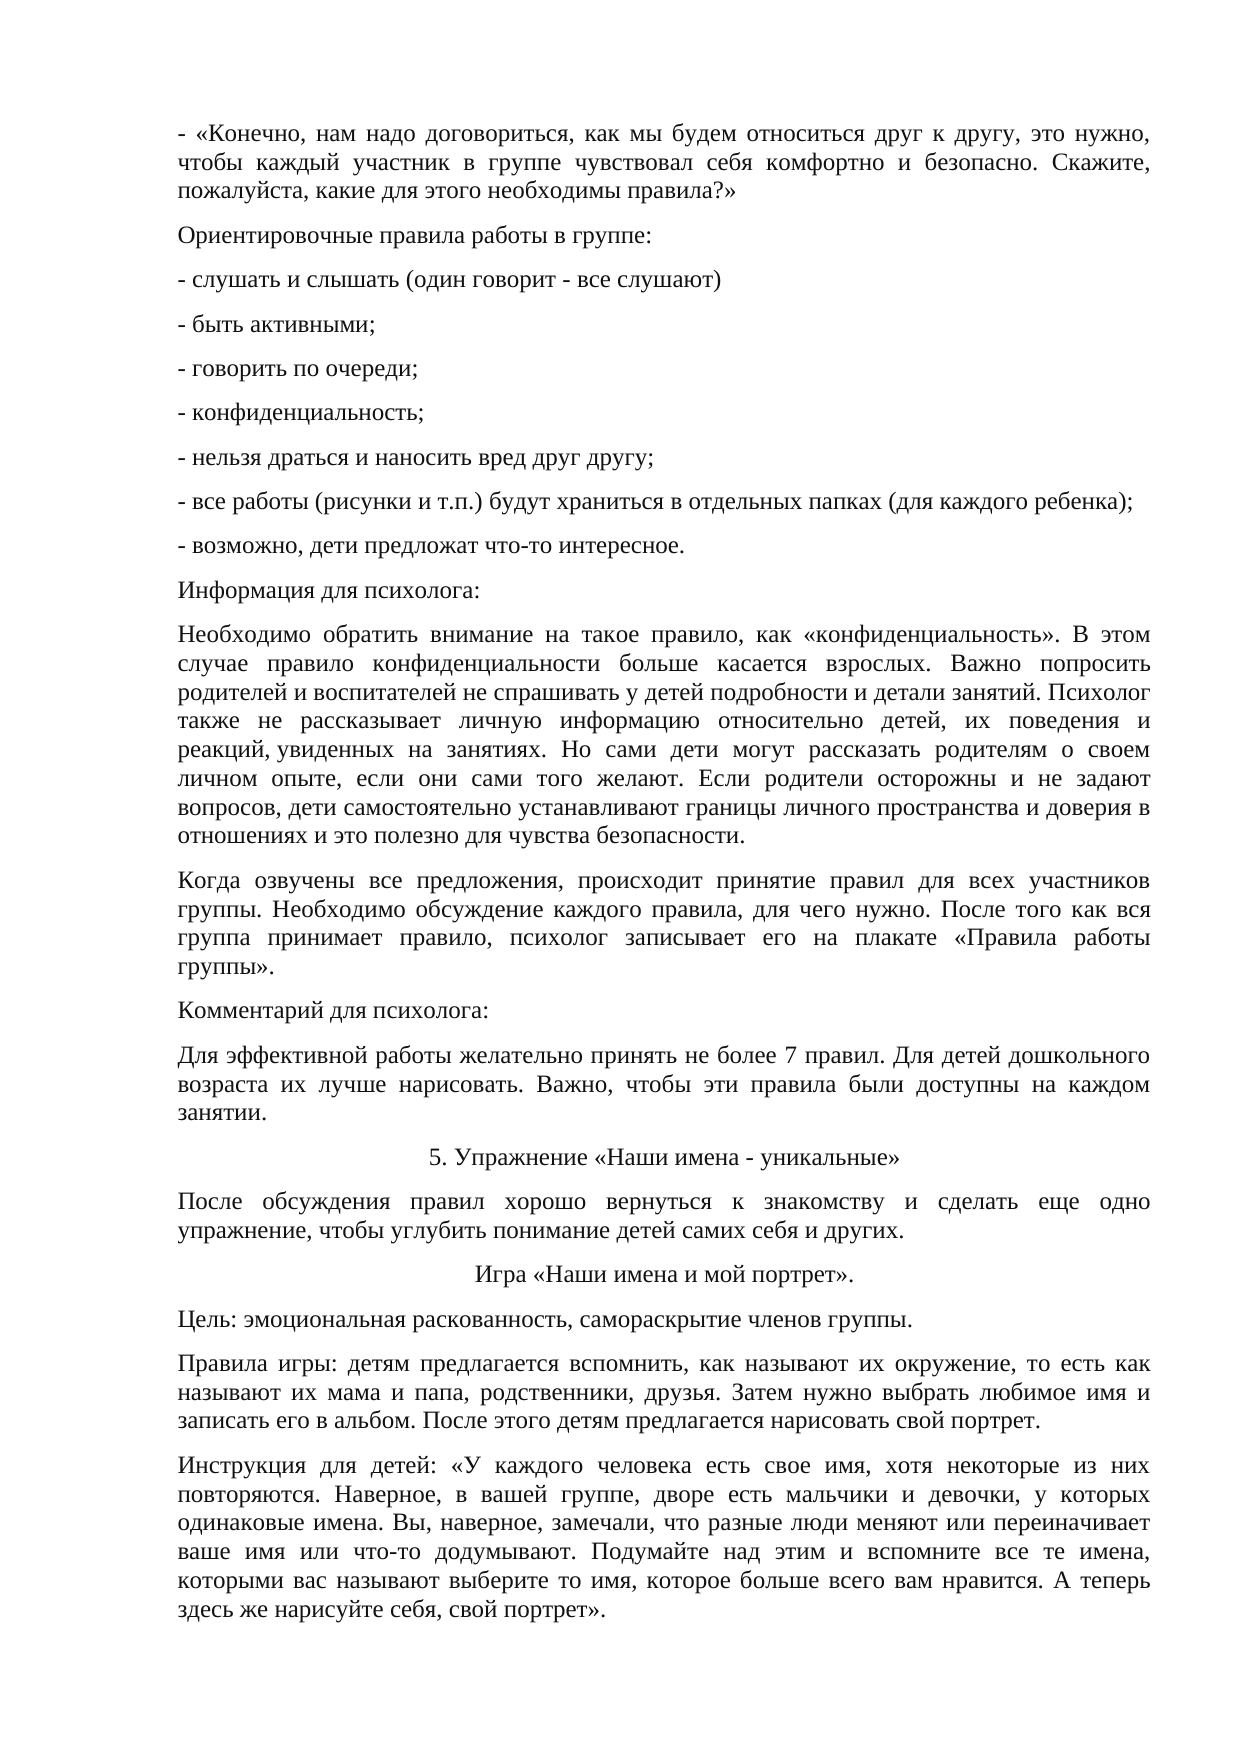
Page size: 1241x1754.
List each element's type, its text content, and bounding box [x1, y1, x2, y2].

text - возможно, дети предложат что-то интересное. [177, 531, 1152, 559]
text Инструкция для детей: «У каждого человека есть свое имя, хотя некоторые из них повторяются. Наверное, в вашей группе, дворе есть мальчики и девочки, у которых одинаковые имена. Вы, наверное, замечали, что разные люди меняют или переиначивает ваше имя или что-то додумывают. Подумайте над этим и вспомните все те имена, которыми вас называют выберите то имя, которое больше всего вам нравится. А теперь здесь же нарисуйте себя, свой портрет». [177, 1450, 1152, 1622]
text - все работы (рисунки и т.п.) будут храниться в отдельных папках (для каждого ребенка); [177, 486, 1152, 515]
text - быть активными; [177, 309, 1152, 337]
text Правила игры: детям предлагается вспомнить, как называют их окружение, то есть как называют их мама и папа, родственники, друзья. Затем нужно выбрать любимое имя и записать его в альбом. После этого детям предлагается нарисовать свой портрет. [177, 1348, 1152, 1434]
text Комментарий для психолога: [177, 996, 1152, 1024]
text - «Конечно, нам надо договориться, как мы будем относиться друг к другу, это нужно, чтобы каждый участник в группе чувствовал себя комфортно и безопасно. Скажите, пожалуйста, какие для этого необходимы правила?» [177, 118, 1152, 204]
text Ориентировочные правила работы в группе: [177, 220, 1152, 249]
text - говорить по очереди; [177, 353, 1152, 382]
text Когда озвучены все предложения, происходит принятие правил для всех участников группы. Необходимо обсуждение каждого правила, для чего нужно. После того как вся группа принимает правило, психолог записывает его на плакате «Правила работы группы». [177, 865, 1152, 980]
text - слушать и слышать (один говорит - все слушают) [177, 264, 1152, 293]
text Необходимо обратить внимание на такое правило, как «конфиденциальность». В этом случае правило конфиденциальности больше касается взрослых. Важно попросить родителей и воспитателей не спрашивать у детей подробности и детали занятий. Психолог также не рассказывает личную информацию относительно детей, их поведения и реакций, увиденных на занятиях. Но сами дети могут рассказать родителям о своем личном опыте, если они сами того желают. Если родители осторожны и не задают вопросов, дети самостоятельно устанавливают границы личного пространства и доверия в отношениях и это полезно для чувства безопасности. [177, 619, 1152, 849]
text - нельзя драться и наносить вред друг другу; [177, 442, 1152, 471]
text Цель: эмоциональная раскованность, самораскрытие членов группы. [177, 1304, 1152, 1332]
text После обсуждения правил хорошо вернуться к знакомству и сделать еще одно упражнение, чтобы углубить понимание детей самих себя и других. [177, 1186, 1152, 1244]
text Информация для психолога: [177, 575, 1152, 604]
text Игра «Наши имена и мой портрет». [177, 1259, 1152, 1288]
text 5. Упражнение «Наши имена - уникальные» [177, 1142, 1152, 1171]
text Для эффективной работы желательно принять не более 7 правил. Для детей дошкольного возраста их лучше нарисовать. Важно, чтобы эти правила были доступны на каждом занятии. [177, 1040, 1152, 1126]
text - конфиденциальность; [177, 397, 1152, 426]
